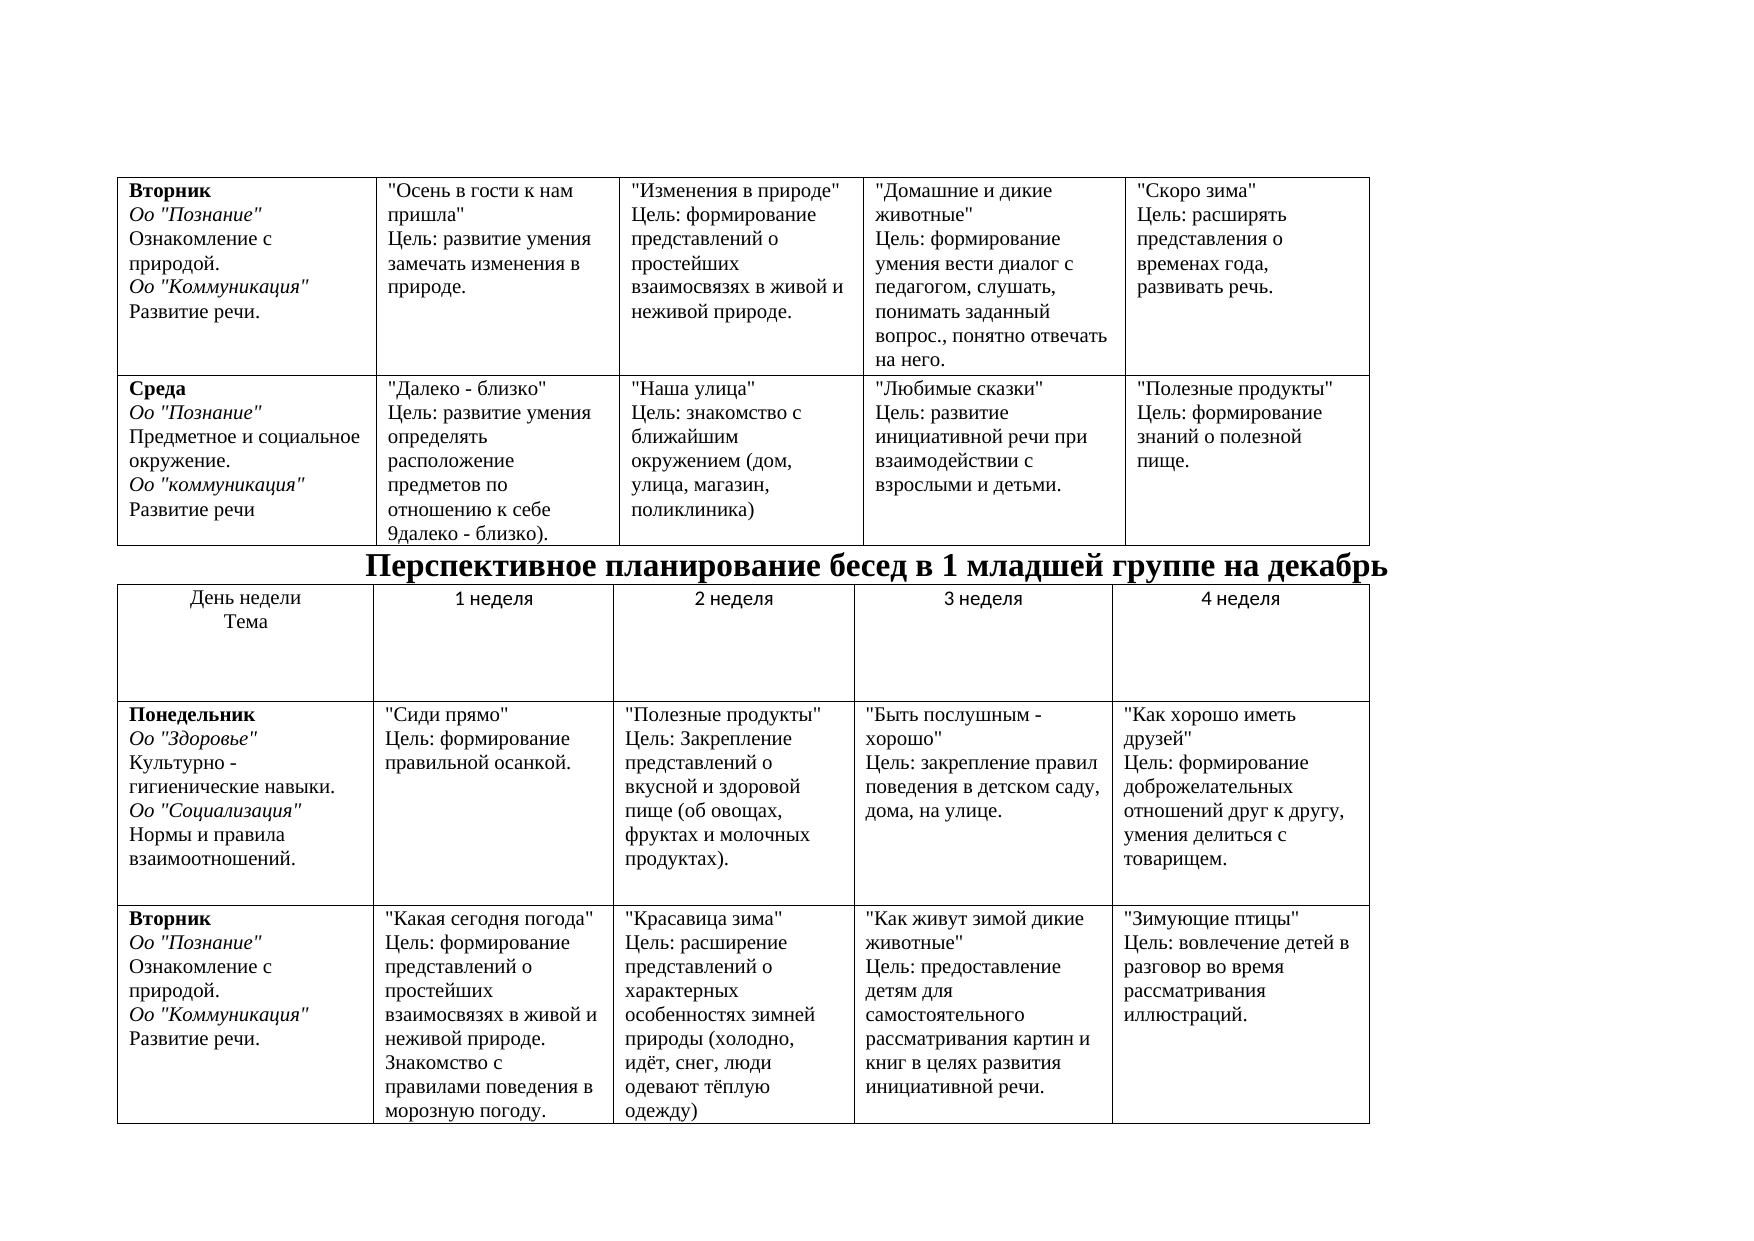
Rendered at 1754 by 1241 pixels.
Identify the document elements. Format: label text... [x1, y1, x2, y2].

table_cell Понедельник Оо "Здоровье" Культурно - гигиенические навыки. Оо "Социализация" Нормы и правила взаимоотношений. [118, 702, 373, 905]
table_header 4 неделя [1113, 585, 1369, 701]
table_cell "Зимующие птицы" Цель: вовлечение детей в разговор во время рассматривания иллюстраций. [1113, 906, 1369, 1122]
table_cell "Изменения в природе" Цель: формирование представлений о простейших взаимосвязях в живой и неживой природе. [620, 178, 863, 375]
table_cell "Осень в гости к нам пришла" Цель: развитие умения замечать изменения в природе. [377, 178, 619, 375]
table_cell "Быть послушным - хорошо" Цель: закрепление правил поведения в детском саду, дома, на улице. [855, 702, 1112, 905]
table_cell "Скоро зима" Цель: расширять представления о временах года, развивать речь. [1126, 178, 1369, 375]
table_cell "Сиди прямо" Цель: формирование правильной осанкой. [374, 702, 613, 905]
table_header 1 неделя [374, 585, 613, 701]
text Перспективное планирование бесед в 1 младшей группе на декабрь [118, 546, 1636, 584]
table_cell "Наша улица" Цель: знакомство с ближайшим окружением (дом, улица, магазин, поликлиника) [620, 376, 863, 544]
table_cell Среда Оо "Познание" Предметное и социальное окружение. Оо "коммуникация" Развитие речи [118, 376, 376, 544]
table_header 3 неделя [855, 585, 1112, 701]
table_cell "Какая сегодня погода" Цель: формирование представлений о простейших взаимосвязях в живой и неживой природе. Знакомство с правилами поведения в морозную погоду. [374, 906, 613, 1122]
table_cell Вторник Оо "Познание" Ознакомление с природой. Оо "Коммуникация" Развитие речи. [118, 906, 373, 1122]
table_cell Вторник Оо "Познание" Ознакомление с природой. Оо "Коммуникация" Развитие речи. [118, 178, 376, 375]
table_cell "Полезные продукты" Цель: формирование знаний о полезной пище. [1126, 376, 1369, 544]
table_cell "Домашние и дикие животные" Цель: формирование умения вести диалог с педагогом, слушать, понимать заданный вопрос., понятно отвечать на него. [864, 178, 1125, 375]
table_cell "Далеко - близко" Цель: развитие умения определять расположение предметов по отношению к себе 9далеко - близко). [377, 376, 619, 544]
table_header День недели Тема [118, 585, 373, 701]
table_cell "Любимые сказки" Цель: развитие инициативной речи при взаимодействии с взрослыми и детьми. [864, 376, 1125, 544]
table_header 2 неделя [614, 585, 854, 701]
table_cell "Красавица зима" Цель: расширение представлений о характерных особенностях зимней природы (холодно, идёт, снег, люди одевают тёплую одежду) [614, 906, 854, 1122]
table_cell "Как хорошо иметь друзей" Цель: формирование доброжелательных отношений друг к другу, умения делиться с товарищем. [1113, 702, 1369, 905]
table_cell "Полезные продукты" Цель: Закрепление представлений о вкусной и здоровой пище (об овощах, фруктах и молочных продуктах). [614, 702, 854, 905]
table_cell "Как живут зимой дикие животные" Цель: предоставление детям для самостоятельного рассматривания картин и книг в целях развития инициативной речи. [855, 906, 1112, 1122]
